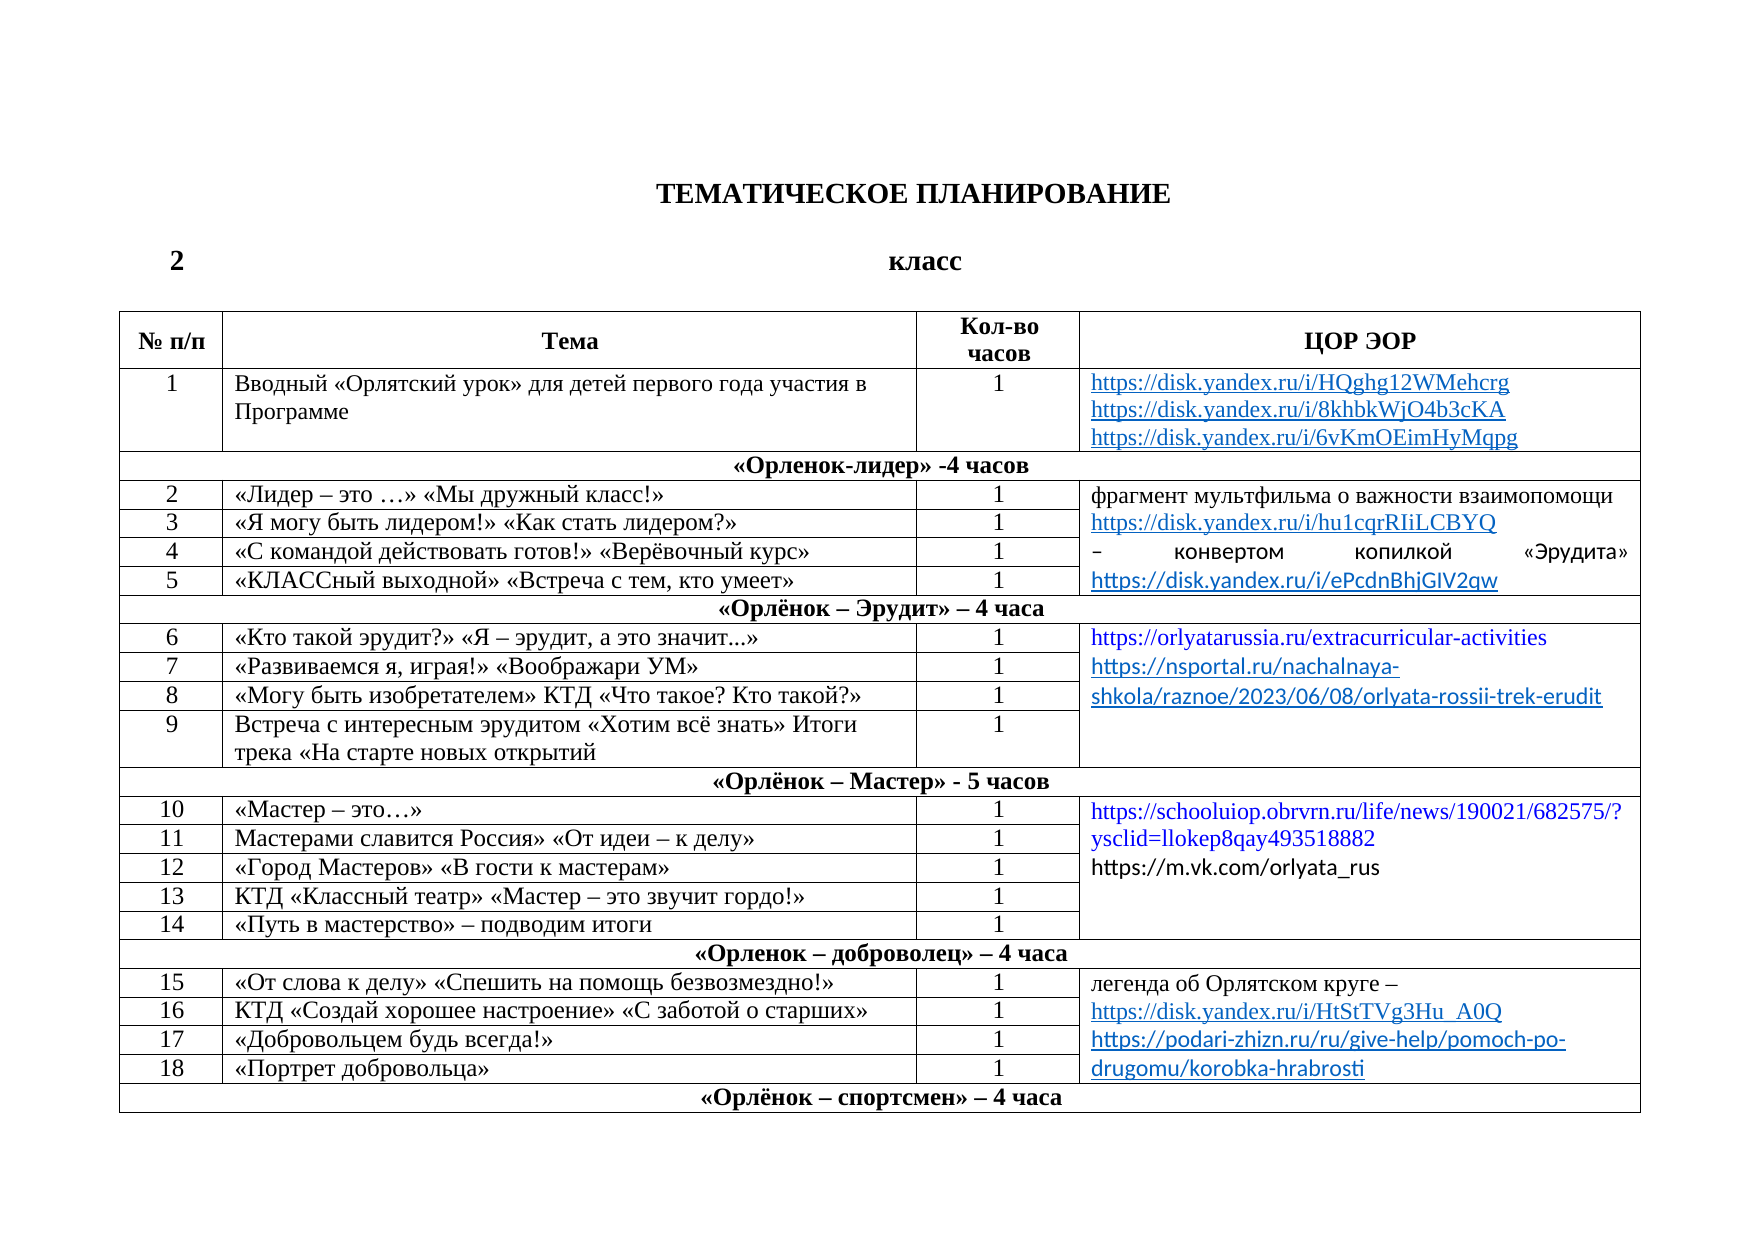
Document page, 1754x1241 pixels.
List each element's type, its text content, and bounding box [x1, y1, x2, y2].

table_cell 18 [120, 1055, 222, 1083]
table_cell 17 [120, 1026, 222, 1054]
table_cell 1 [917, 510, 1079, 537]
table_cell «Я могу быть лидером!» «Как стать лидером?» [223, 510, 916, 537]
table_cell 5 [120, 567, 222, 595]
table_cell «Орленок-лидер» -4 часов [120, 452, 1640, 479]
table_cell фрагмент мультфильма о важности взаимопомощи https://disk.yandex.ru/i/hu1cqrRIiLCBYQ – конвертом копилкой «Эрудита» https://disk.yandex.ru/i/ePcdnBhjGIV2qw [1080, 481, 1640, 595]
table_cell 1 [917, 854, 1079, 882]
table_header ЦОР ЭОР [1080, 312, 1640, 368]
table_header Кол-во часов [917, 312, 1079, 368]
table_cell 1 [917, 538, 1079, 566]
table_cell «Город Мастеров» «В гости к мастерам» [223, 854, 916, 882]
table_cell «Лидер – это …» «Мы дружный класс!» [223, 481, 916, 508]
table_cell 4 [120, 538, 222, 566]
table_cell 13 [120, 883, 222, 911]
table_cell 1 [917, 998, 1079, 1025]
table_cell 1 [917, 567, 1079, 595]
table_cell 6 [120, 624, 222, 652]
table_cell «Могу быть изобретателем» КТД «Что такое? Кто такой?» [223, 682, 916, 709]
table_cell 9 [120, 711, 222, 767]
table_cell 1 [917, 711, 1079, 767]
table_cell «Кто такой эрудит?» «Я – эрудит, а это значит...» [223, 624, 916, 652]
table_cell Мастерами славится Россия» «От идеи – к делу» [223, 825, 916, 853]
subtitle ТЕМАТИЧЕСКОЕ ПЛАНИРОВАНИЕ [655, 177, 1172, 210]
table_cell 15 [120, 969, 222, 997]
table_cell КТД «Создай хорошее настроение» «С заботой о старших» [223, 998, 916, 1025]
table_cell 1 [917, 369, 1079, 451]
table_cell КТД «Классный театр» «Мастер – это звучит гордо!» [223, 883, 916, 911]
table_cell «Орлёнок – Эрудит» – 4 часа [120, 596, 1640, 623]
table_cell https://disk.yandex.ru/i/HQghg12WMehcrg https://disk.yandex.ru/i/8khbkWjO4b3cKA https://disk.yandex.ru/i/6vKmOEimHyMqpg [1080, 369, 1640, 451]
table_cell 1 [917, 825, 1079, 853]
table_cell 1 [917, 624, 1079, 652]
table_cell 1 [917, 883, 1079, 911]
table_cell «Орлёнок – спортсмен» – 4 часа [120, 1084, 1640, 1112]
table_cell 1 [917, 1026, 1079, 1054]
table_cell «Портрет добровольца» [223, 1055, 916, 1083]
table_cell 8 [120, 682, 222, 709]
table_cell https://orlyatarussia.ru/extracurricular-activities https://nsportal.ru/nachalnaya- shkola/raznoe/2023/06/08/orlyata-rossii-trek-erudit [1080, 624, 1640, 767]
table_cell 1 [120, 369, 222, 451]
table_cell 1 [917, 653, 1079, 681]
table_cell 1 [917, 797, 1079, 824]
table_cell 1 [917, 682, 1079, 709]
table_cell «Орленок – доброволец» – 4 часа [120, 940, 1640, 968]
table_cell Вводный «Орлятский урок» для детей первого года участия в Программе [223, 369, 916, 451]
table_cell легенда об Орлятском круге – https://disk.yandex.ru/i/HtStTVg3Hu_A0Q https://podari-zhizn.ru/ru/give-help/pomoch-po- drugomu/korobka-hrabrosti [1080, 969, 1640, 1083]
table_header № п/п [120, 312, 222, 368]
table_cell «Путь в мастерство» – подводим итоги [223, 912, 916, 939]
table_cell 16 [120, 998, 222, 1025]
list класс [169, 243, 1658, 277]
table_cell 1 [917, 1055, 1079, 1083]
table_cell «От слова к делу» «Спешить на помощь безвозмездно!» [223, 969, 916, 997]
table_cell «Орлёнок – Мастер» - 5 часов [120, 768, 1640, 796]
table_cell 12 [120, 854, 222, 882]
table_cell 3 [120, 510, 222, 537]
table_cell «Добровольцем будь всегда!» [223, 1026, 916, 1054]
table_cell «КЛАССный выходной» «Встреча с тем, кто умеет» [223, 567, 916, 595]
table_cell 14 [120, 912, 222, 939]
table_header Тема [223, 312, 916, 368]
table_cell «Развиваемся я, играя!» «Воображари УМ» [223, 653, 916, 681]
table_cell «С командой действовать готов!» «Верёвочный курс» [223, 538, 916, 566]
table_cell 1 [917, 969, 1079, 997]
table_cell 10 [120, 797, 222, 824]
table_cell 7 [120, 653, 222, 681]
table_cell 2 [120, 481, 222, 508]
table_cell 11 [120, 825, 222, 853]
table_cell https://schooluiop.obrvrn.ru/life/news/190021/682575/? ysclid=llokep8qay493518882 https://m.vk.com/orlyata_rus [1080, 797, 1640, 939]
table_cell «Мастер – это…» [223, 797, 916, 824]
table_cell 1 [917, 912, 1079, 939]
table_cell 1 [917, 481, 1079, 508]
table_cell Встреча с интересным эрудитом «Хотим всё знать» Итоги трека «На старте новых открытий [223, 711, 916, 767]
